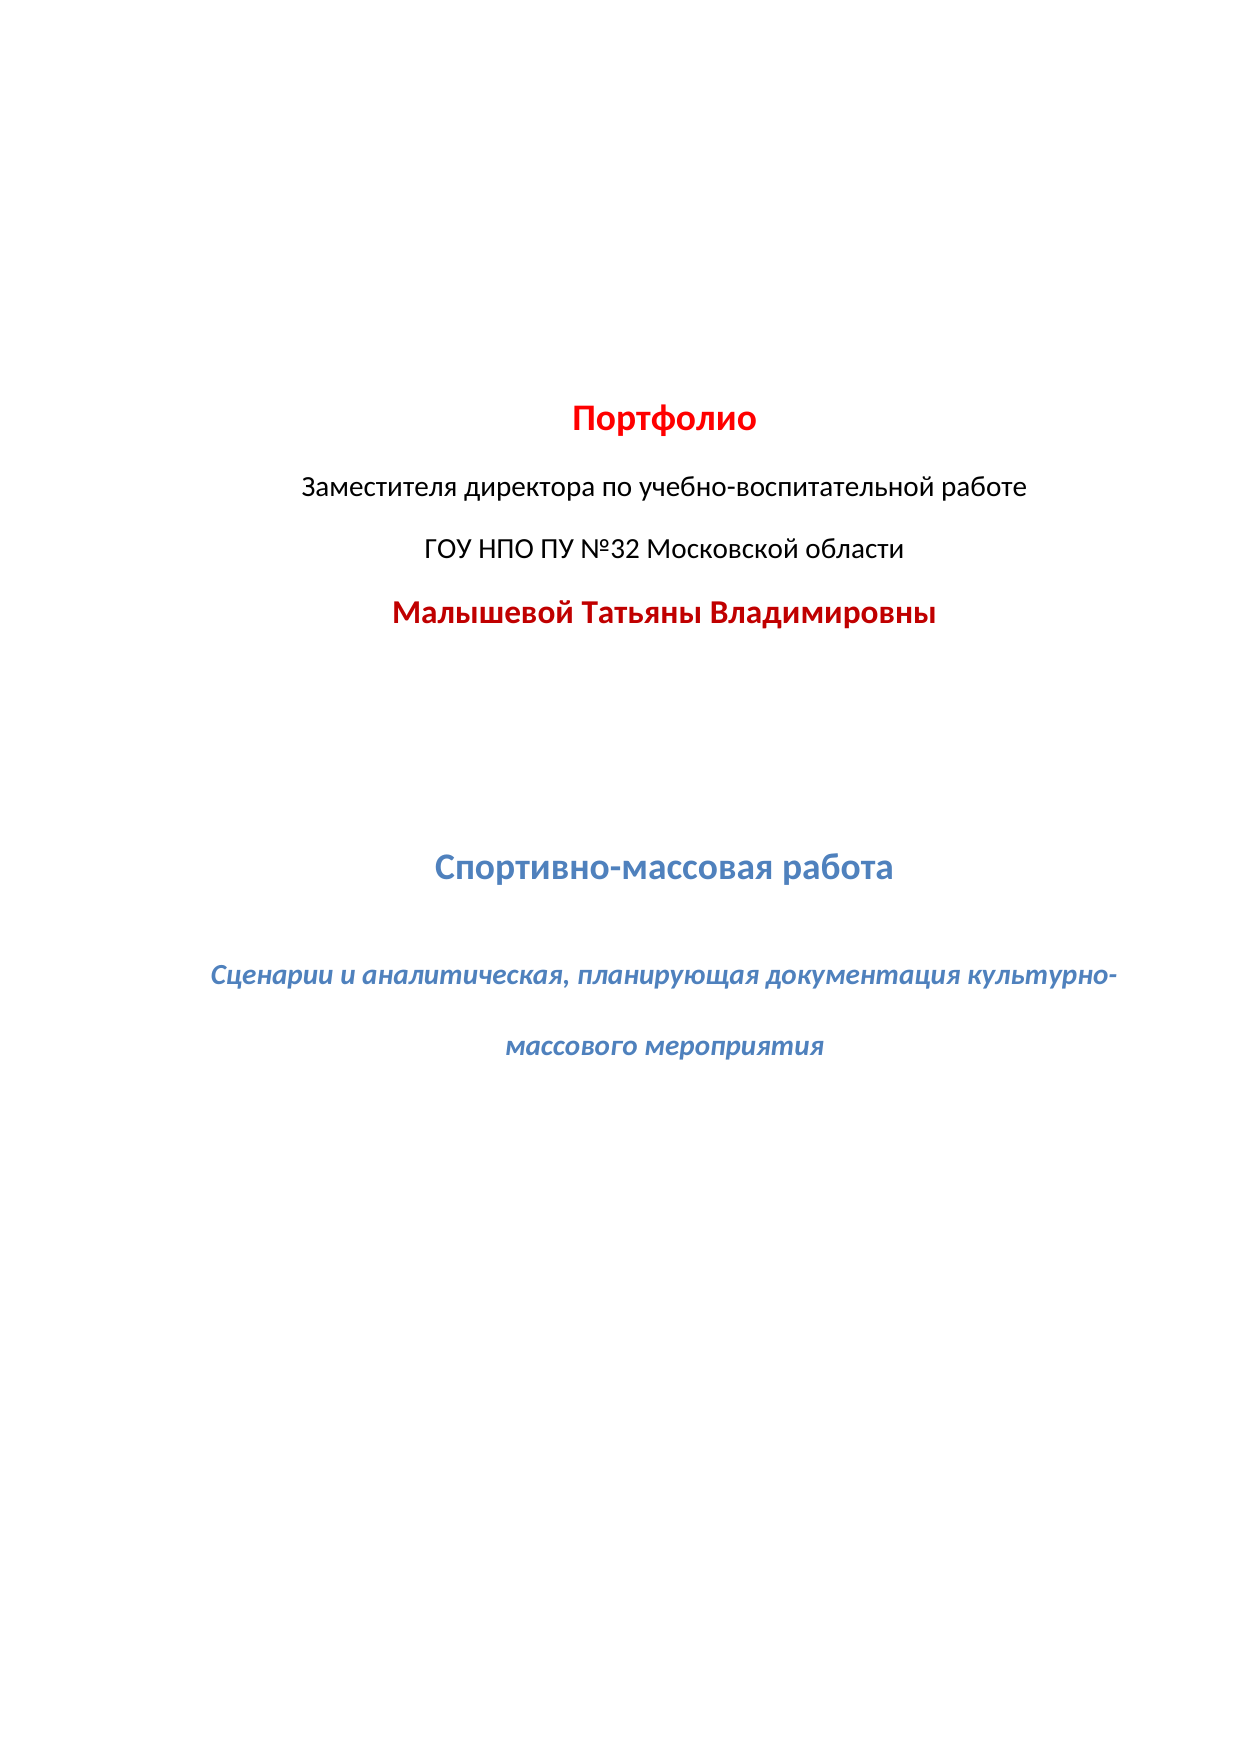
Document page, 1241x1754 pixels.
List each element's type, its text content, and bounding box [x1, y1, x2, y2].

text Заместителя директора по учебно-воспитательной работе [177, 468, 1152, 503]
text Спортивно-массовая работа [177, 843, 1152, 889]
text Малышевой Татьяны Владимировны [177, 591, 1152, 632]
text Сценарии и аналитическая, планирующая документация культурно-массового мероприятия [177, 956, 1152, 1063]
text Портфолио [177, 394, 1152, 440]
text ГОУ НПО ПУ №32 Московской области [177, 530, 1152, 565]
